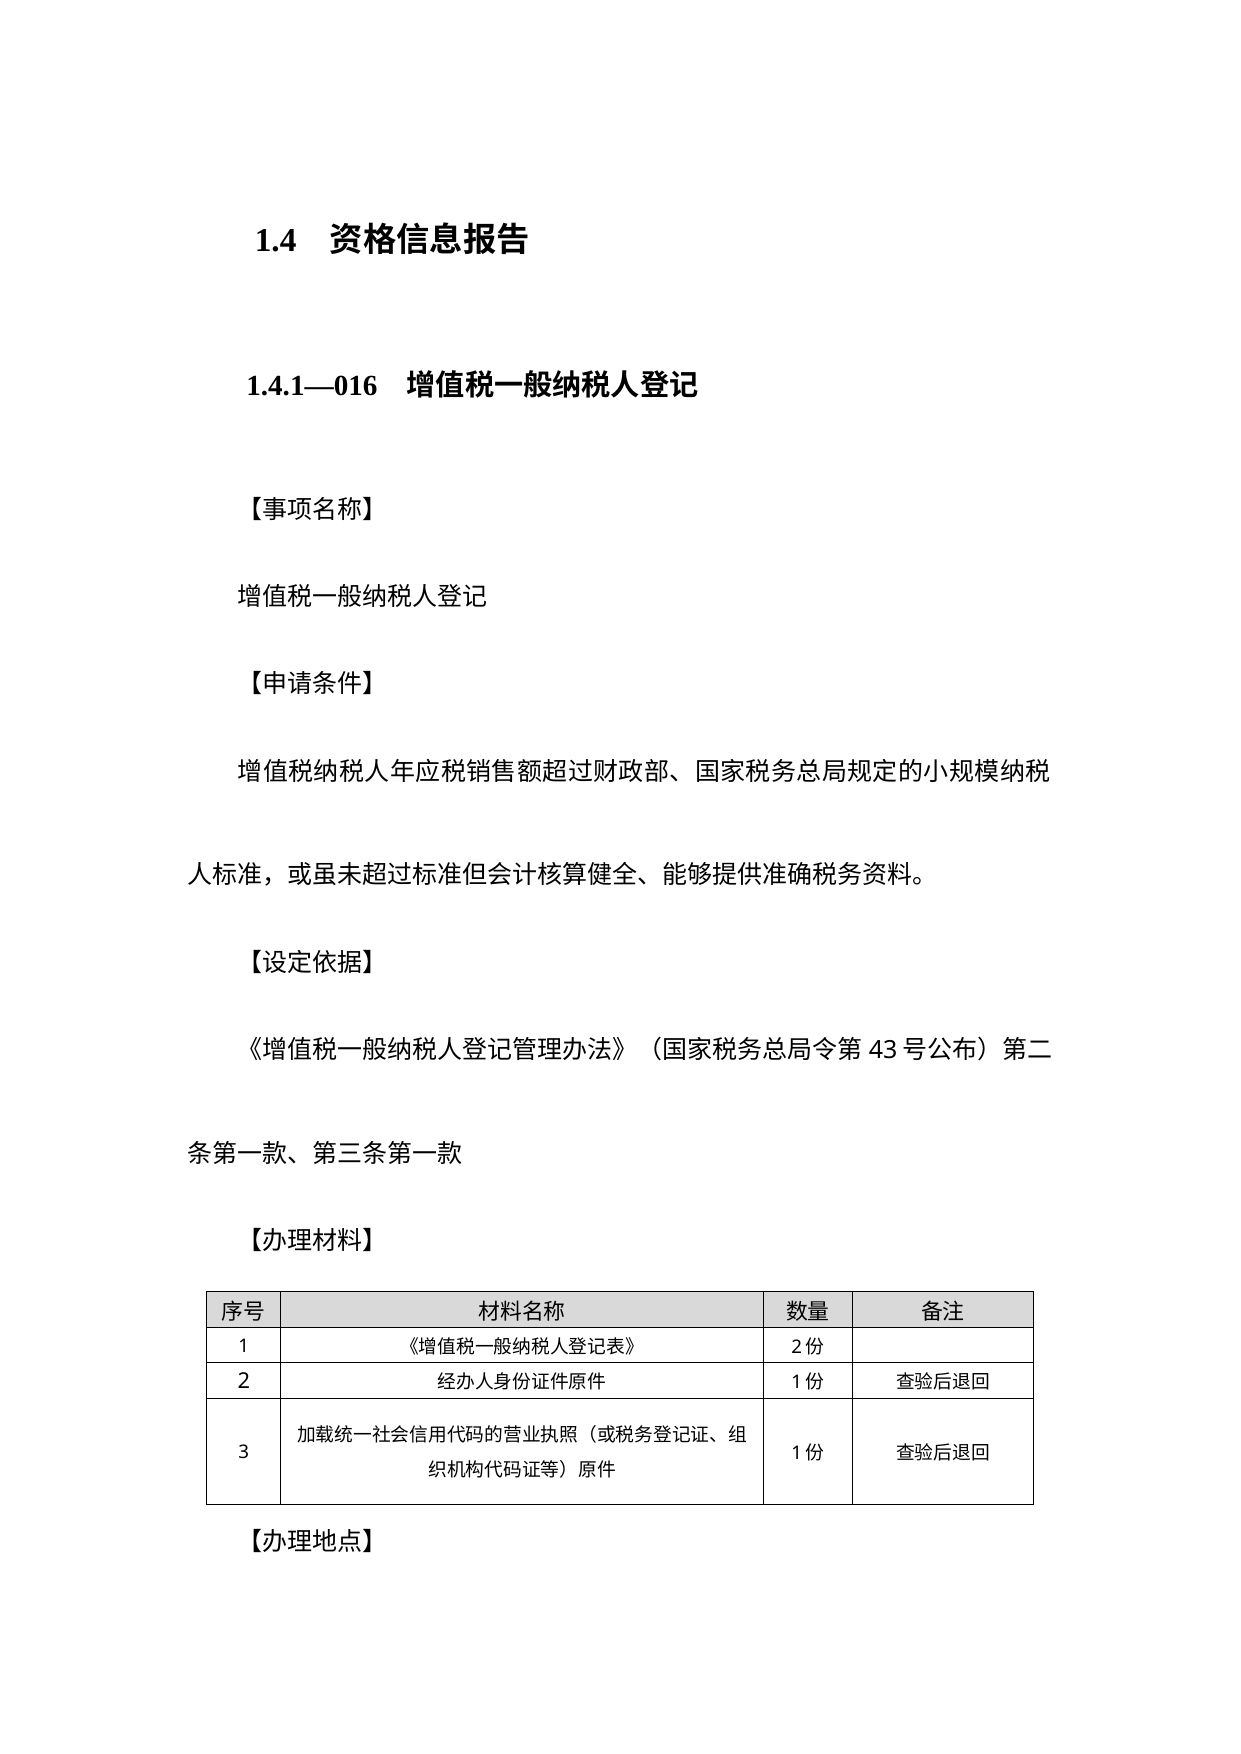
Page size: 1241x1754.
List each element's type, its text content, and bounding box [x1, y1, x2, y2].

table_header 材料名称 [281, 1292, 763, 1327]
table_cell 2 [207, 1363, 280, 1397]
table_cell 加载统一社会信用代码的营业执照（或税务登记证、组织机构代码证等）原件 [281, 1399, 763, 1504]
table_cell 查验后退回 [853, 1399, 1033, 1504]
table_cell 1 [207, 1328, 280, 1362]
table_cell 查验后退回 [853, 1363, 1033, 1397]
text 【设定依据】 [187, 926, 1053, 995]
table_cell [853, 1328, 1033, 1362]
text 1.4 资格信息报告 [187, 203, 1053, 272]
table_header 序号 [207, 1292, 280, 1327]
text 增值税一般纳税人登记 [187, 560, 1053, 629]
text 【事项名称】 [187, 473, 1053, 542]
text 【申请条件】 [187, 647, 1053, 716]
text 【办理地点】 [187, 1505, 1053, 1574]
table_cell 1份 [764, 1363, 852, 1397]
table_cell 经办人身份证件原件 [281, 1363, 763, 1397]
text 1.4.1—016 增值税一般纳税人登记 [187, 348, 1053, 417]
text 《增值税一般纳税人登记管理办法》（国家税务总局令第43号公布）第二条第一款、第三条第一款 [187, 1013, 1053, 1186]
table_header 数量 [764, 1292, 852, 1327]
table_cell 《增值税一般纳税人登记表》 [281, 1328, 763, 1362]
table_cell 1份 [764, 1399, 852, 1504]
text 【办理材料】 [187, 1204, 1053, 1273]
table_cell 2份 [764, 1328, 852, 1362]
text 增值税纳税人年应税销售额超过财政部、国家税务总局规定的小规模纳税人标准，或虽未超过标准但会计核算健全、能够提供准确税务资料。 [187, 734, 1053, 907]
table_header 备注 [853, 1292, 1033, 1327]
table_cell 3 [207, 1399, 280, 1504]
